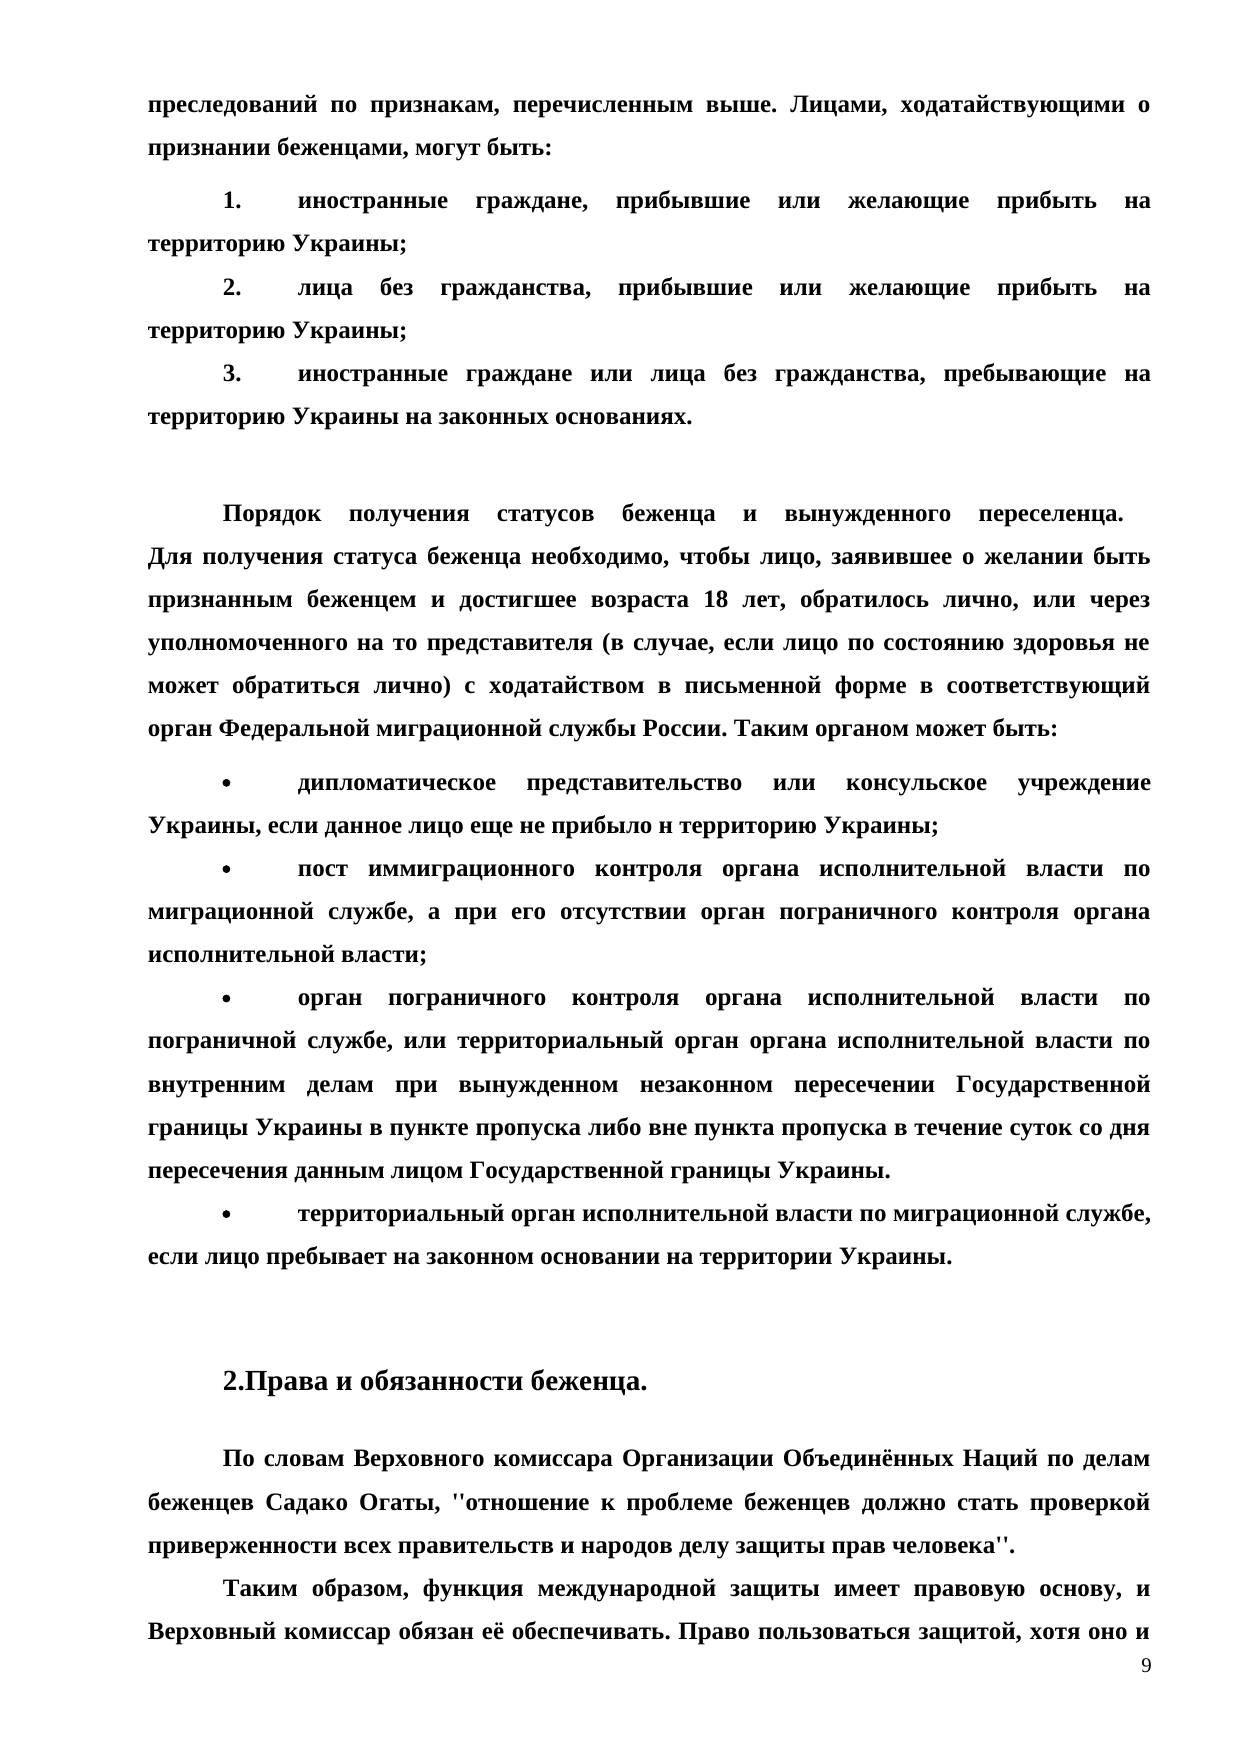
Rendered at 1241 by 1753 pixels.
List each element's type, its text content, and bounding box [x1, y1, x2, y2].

list орган пограничного контроля органа исполнительной власти по пограничной службе, или территориальный орган органа исполнительной власти по внутренним делам при вынужденном незаконном пересечении Государственной границы Украины в пункте пропуска либо вне пункта пропуска в течение суток со дня пересечения данным лицом Государственной границы Украины. [148, 982, 1152, 1184]
list иностранные граждане, прибывшие или желающие прибыть на территорию Украины; [148, 185, 1152, 257]
text Порядок получения статусов беженца и вынужденного переселенца. Для получения статуса беженца необходимо, чтобы лицо, заявившее о желании быть признанным беженцем и достигшее возраста 18 лет, обратилось лично, или через уполномоченного на то представителя (в случае, если лицо по состоянию здоровья не может обратиться лично) с ходатайством в письменной форме в соответствующий орган Федеральной миграционной службы России. Таким органом может быть: [148, 498, 1152, 742]
list пост иммиграционного контроля органа исполнительной власти по миграционной службе, а при его отсутствии орган пограничного контроля органа исполнительной власти; [148, 853, 1152, 968]
text По словам Верховного комиссара Организации Объединённых Наций по делам беженцев Садако Огаты, ''отношение к проблеме беженцев должно стать проверкой приверженности всех правительств и народов делу защиты прав человека''. [148, 1443, 1152, 1558]
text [148, 1573, 1152, 1645]
list дипломатическое представительство или консульское учреждение Украины, если данное лицо еще не прибыло н территорию Украины; [148, 767, 1152, 839]
list иностранные граждане или лица без гражданства, пребывающие на территорию Украины на законных основаниях. [148, 358, 1152, 430]
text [148, 89, 1152, 161]
subtitle 2.Права и обязанности беженца. [148, 1363, 1152, 1396]
list территориальный орган исполнительной власти по миграционной службе, если лицо пребывает на законном основании на территории Украины. [148, 1198, 1152, 1270]
list лица без гражданства, прибывшие или желающие прибыть на территорию Украины; [148, 272, 1152, 343]
